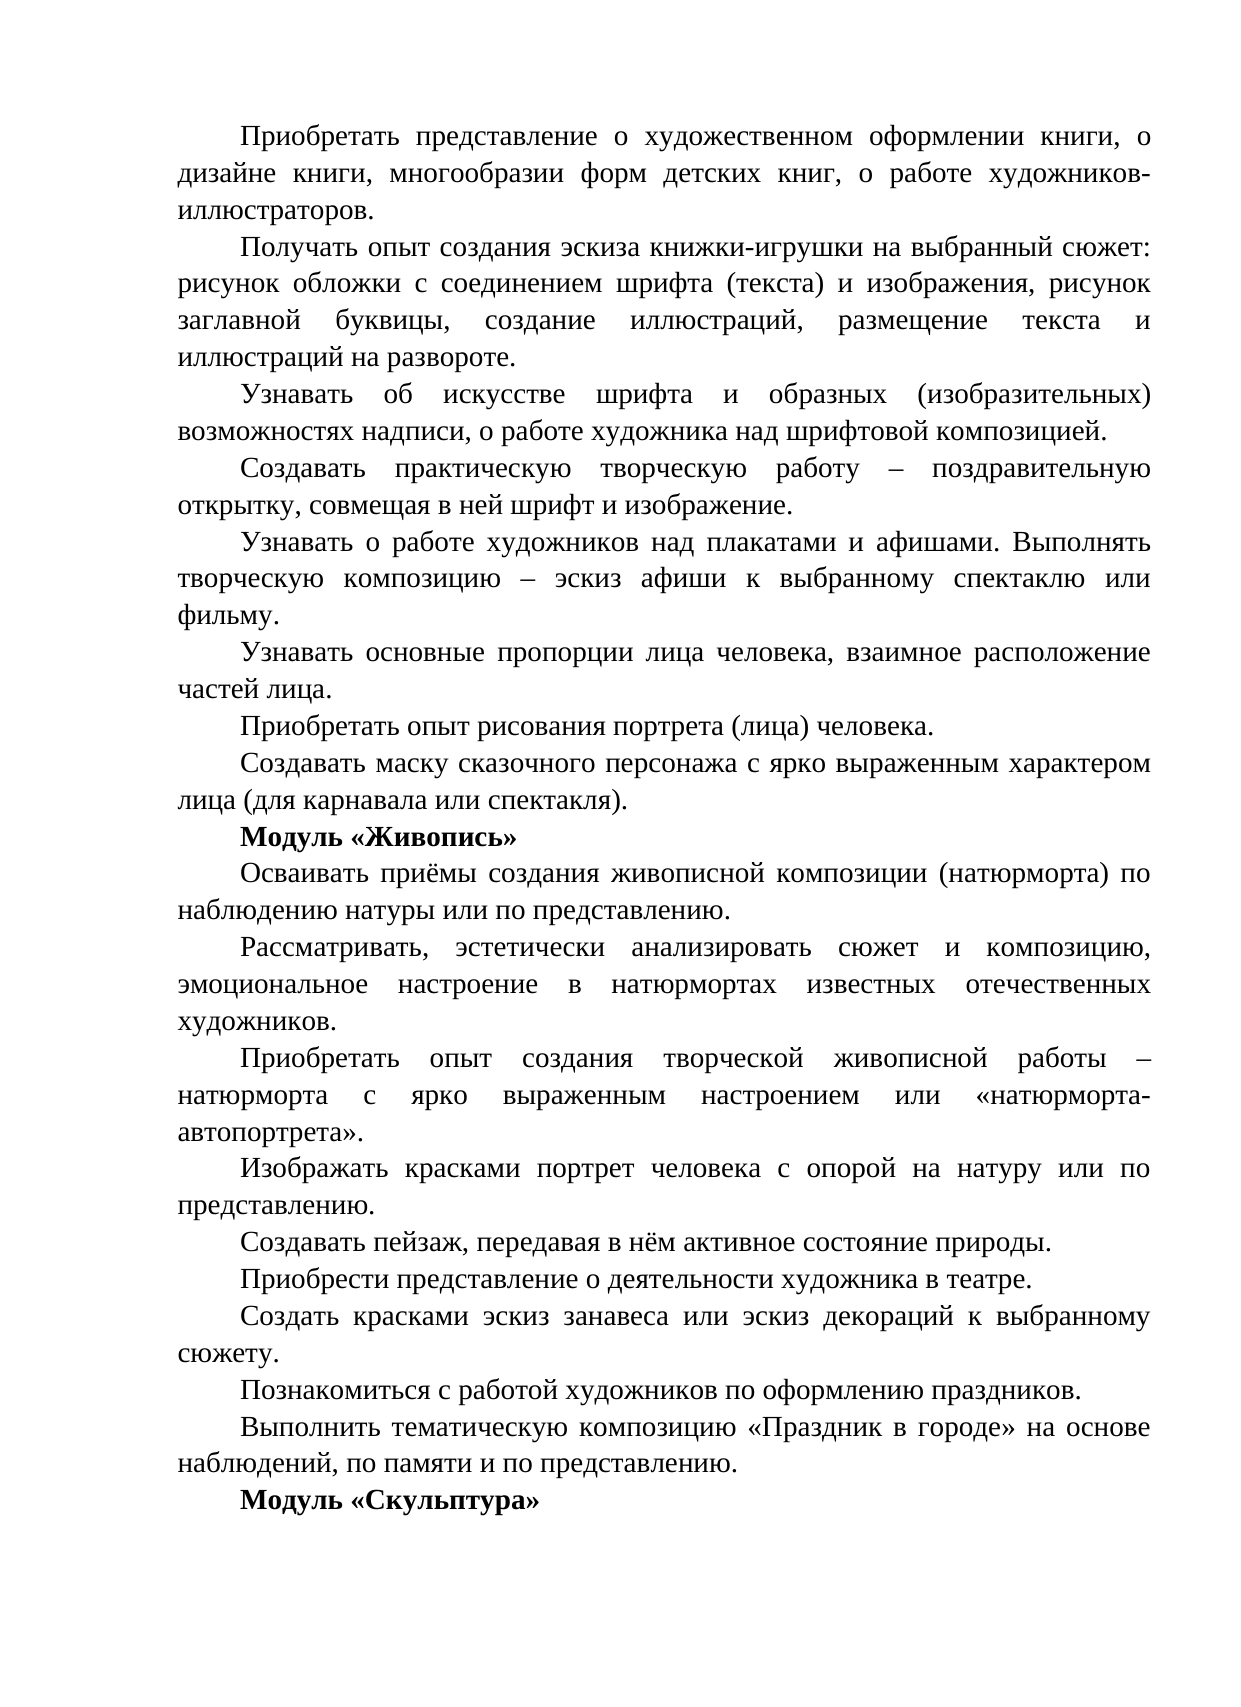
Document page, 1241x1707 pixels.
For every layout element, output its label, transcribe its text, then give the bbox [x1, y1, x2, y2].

text Узнавать основные пропорции лица человека, взаимное расположение частей лица. [177, 634, 1152, 705]
text Приобрести представление о деятельности художника в театре. [177, 1261, 1152, 1295]
text Создавать маску сказочного персонажа с ярко выраженным характером лица (для карнавала или спектакля). [177, 745, 1152, 815]
text Приобретать представление о художественном оформлении книги, о дизайне книги, многообразии форм детских книг, о работе художников-иллюстраторов. [177, 118, 1152, 225]
text Модуль «Скульптура» [177, 1482, 1152, 1516]
text Рассматривать, эстетически анализировать сюжет и композицию, эмоциональное настроение в натюрмортах известных отечественных художников. [177, 929, 1152, 1037]
text Узнавать об искусстве шрифта и образных (изобразительных) возможностях надписи, о работе художника над шрифтовой композицией. [177, 376, 1152, 447]
text Узнавать о работе художников над плакатами и афишами. Выполнять творческую композицию – эскиз афиши к выбранному спектаклю или фильму. [177, 524, 1152, 631]
text Изображать красками портрет человека с опорой на натуру или по представлению. [177, 1151, 1152, 1221]
text Модуль «Живопись» [177, 819, 1152, 852]
text Приобретать опыт рисования портрета (лица) человека. [177, 708, 1152, 742]
text Создать красками эскиз занавеса или эскиз декораций к выбранному сюжету. [177, 1298, 1152, 1368]
text Осваивать приёмы создания живописной композиции (натюрморта) по наблюдению натуры или по представлению. [177, 856, 1152, 926]
text Выполнить тематическую композицию «Праздник в городе» на основе наблюдений, по памяти и по представлению. [177, 1409, 1152, 1479]
text Создавать пейзаж, передавая в нём активное состояние природы. [177, 1224, 1152, 1258]
text Познакомиться с работой художников по оформлению праздников. [177, 1372, 1152, 1405]
text Создавать практическую творческую работу – поздравительную открытку, совмещая в ней шрифт и изображение. [177, 450, 1152, 520]
text Получать опыт создания эскиза книжки-игрушки на выбранный сюжет: рисунок обложки с соединением шрифта (текста) и изображения, рисунок заглавной буквицы, создание иллюстраций, размещение текста и иллюстраций на развороте. [177, 229, 1152, 373]
text Приобретать опыт создания творческой живописной работы – натюрморта с ярко выраженным настроением или «натюрморта-автопортрета». [177, 1040, 1152, 1147]
